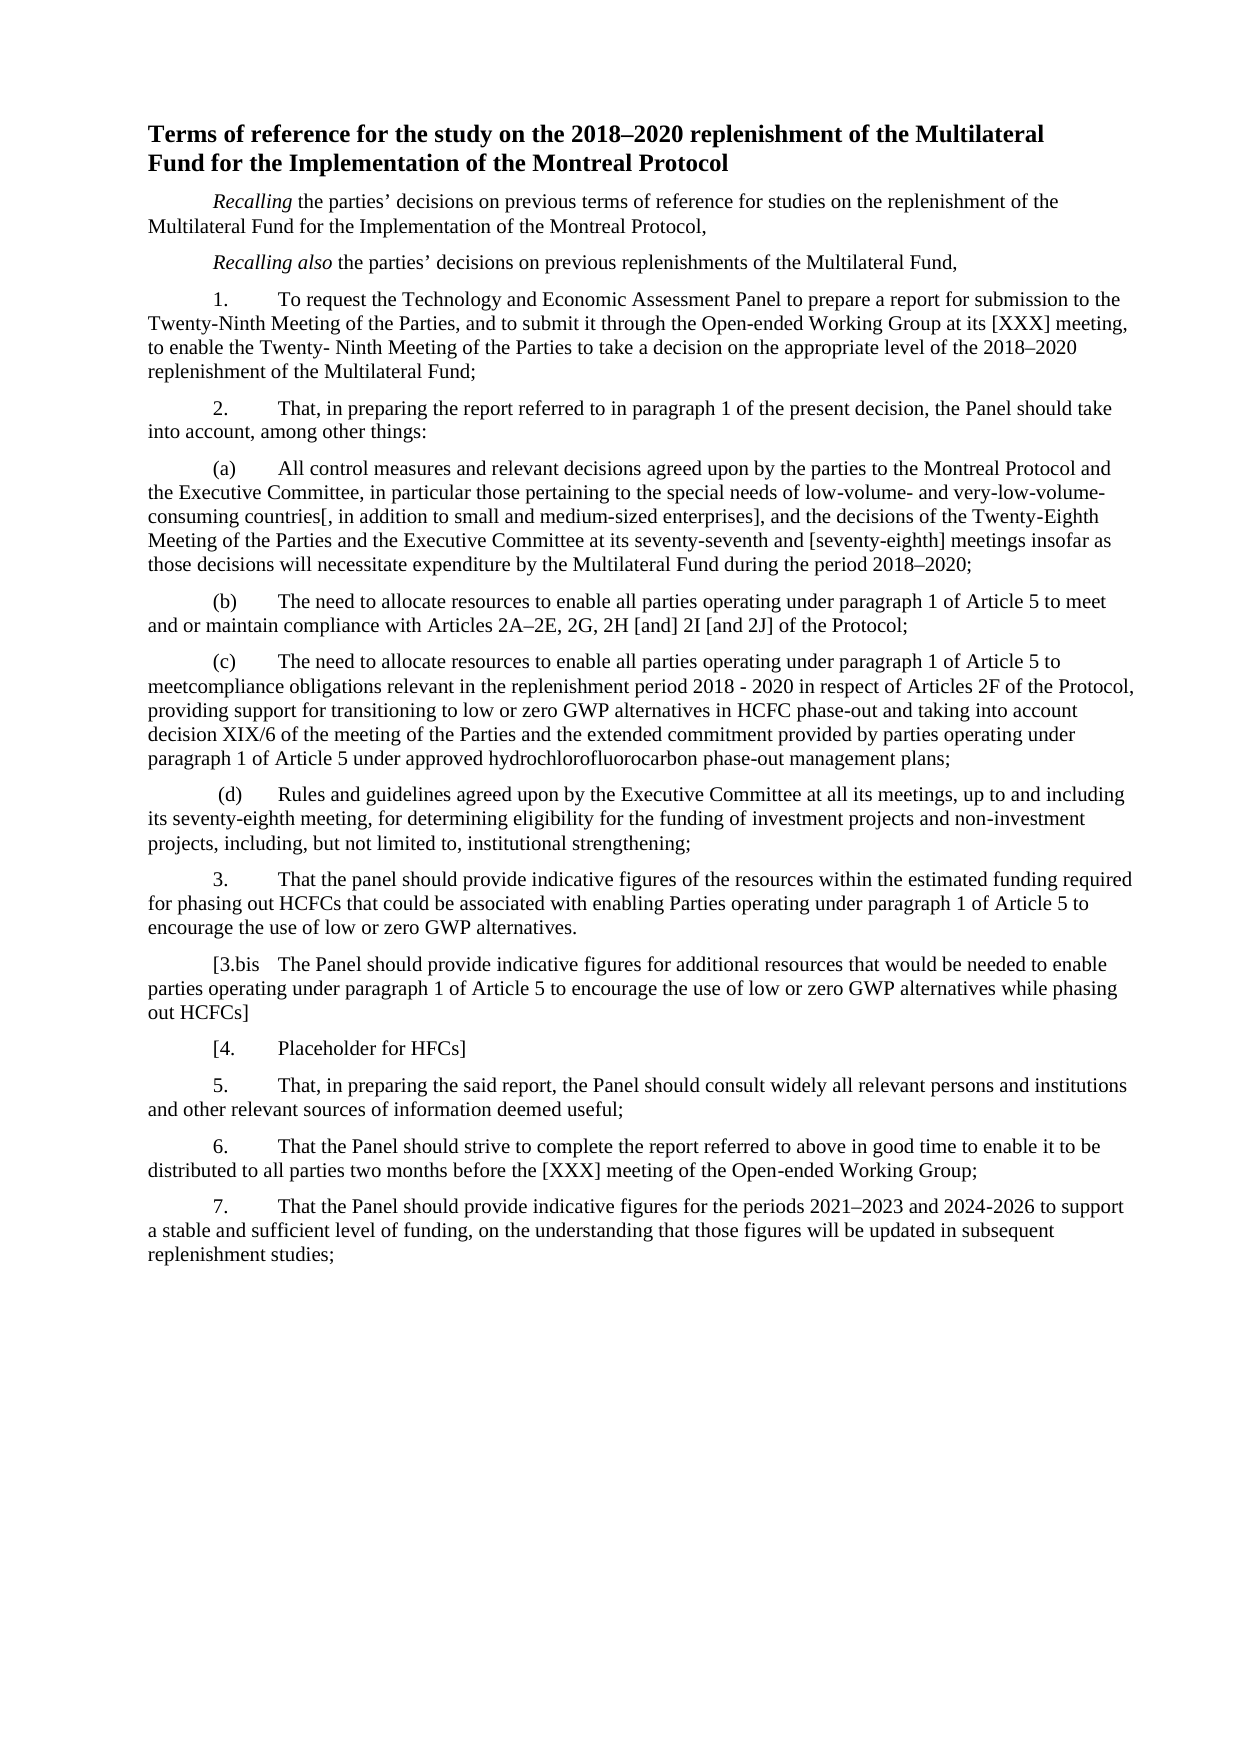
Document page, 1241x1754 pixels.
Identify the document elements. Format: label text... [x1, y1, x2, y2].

text 1. To request the Technology and Economic Assessment Panel to prepare a report for submission to the Twenty-Ninth Meeting of the Parties, and to submit it through the Open-ended Working Group at its [XXX] meeting, to enable the Twenty- Ninth Meeting of the Parties to take a decision on the appropriate level of the 2018–2020 replenishment of the Multilateral Fund; [148, 287, 1137, 383]
text 2. That, in preparing the report referred to in paragraph 1 of the present decision, the Panel should take into account, among other things: [148, 395, 1137, 443]
text 6. That the Panel should strive to complete the report referred to above in good time to enable it to be distributed to all parties two months before the [XXX] meeting of the Open-ended Working Group; [148, 1133, 1137, 1182]
text Terms of reference for the study on the 2018–2020 replenishment of the Multilateral Fund for the Implementation of the Montreal Protocol [148, 119, 1107, 177]
text (a) All control measures and relevant decisions agreed upon by the parties to the Montreal Protocol and the Executive Committee, in particular those pertaining to the special needs of low-volume- and very-low-volume-consuming countries[, in addition to small and medium-sized enterprises], and the decisions of the Twenty-Eighth Meeting of the Parties and the Executive Committee at its seventy-seventh and [seventy-eighth] meetings insofar as those decisions will necessitate expenditure by the Multilateral Fund during the period 2018–2020; [148, 456, 1137, 576]
text 3. That the panel should provide indicative figures of the resources within the estimated funding required for phasing out HCFCs that could be associated with enabling Parties operating under paragraph 1 of Article 5 to encourage the use of low or zero GWP alternatives. [148, 867, 1137, 939]
text (b) The need to allocate resources to enable all parties operating under paragraph 1 of Article 5 to meet and or maintain compliance with Articles 2A–2E, 2G, 2H [and] 2I [and 2J] of the Protocol; [148, 589, 1137, 637]
text (d) Rules and guidelines agreed upon by the Executive Committee at all its meetings, up to and including its seventy-eighth meeting, for determining eligibility for the funding of investment projects and non-investment projects, including, but not limited to, institutional strengthening; [148, 782, 1137, 854]
text [3.bis The Panel should provide indicative figures for additional resources that would be needed to enable parties operating under paragraph 1 of Article 5 to encourage the use of low or zero GWP alternatives while phasing out HCFCs] [148, 952, 1137, 1024]
text 7. That the Panel should provide indicative figures for the periods 2021–2023 and 2024-2026 to support a stable and sufficient level of funding, on the understanding that those figures will be updated in subsequent replenishment studies; [148, 1194, 1137, 1266]
text Recalling the parties’ decisions on previous terms of reference for studies on the replenishment of the Multilateral Fund for the Implementation of the Montreal Protocol, [148, 189, 1137, 238]
text [4. Placeholder for HFCs] [148, 1036, 1137, 1060]
text 5. That, in preparing the said report, the Panel should consult widely all relevant persons and institutions and other relevant sources of information deemed useful; [148, 1073, 1137, 1121]
text (c) The need to allocate resources to enable all parties operating under paragraph 1 of Article 5 to meetcompliance obligations relevant in the replenishment period 2018 - 2020 in respect of Articles 2F of the Protocol, providing support for transitioning to low or zero GWP alternatives in HCFC phase-out and taking into account decision XIX/6 of the meeting of the Parties and the extended commitment provided by parties operating under paragraph 1 of Article 5 under approved hydrochlorofluorocarbon phase-out management plans; [148, 649, 1137, 770]
text Recalling also the parties’ decisions on previous replenishments of the Multilateral Fund, [148, 250, 1137, 274]
